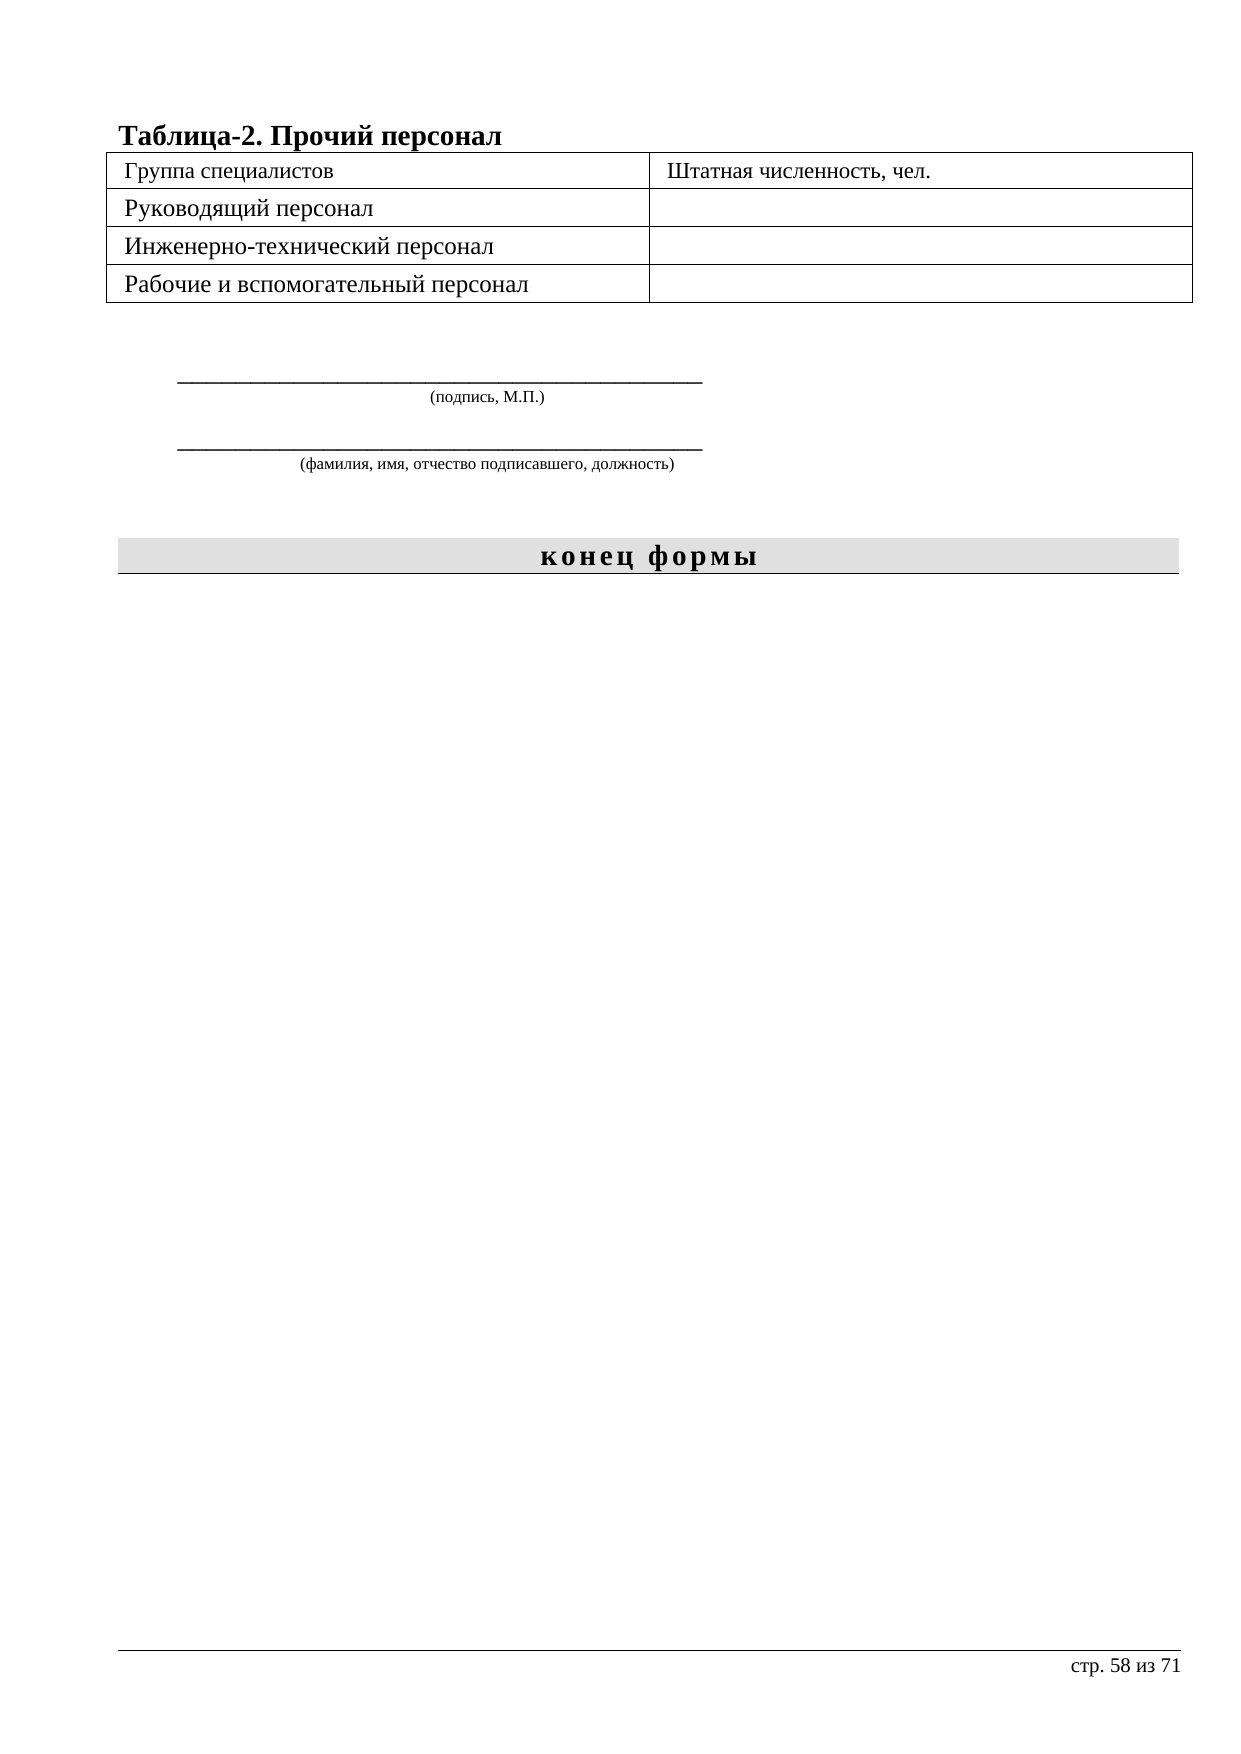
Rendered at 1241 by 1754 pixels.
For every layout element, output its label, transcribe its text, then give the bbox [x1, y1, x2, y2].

text конец формы [118, 538, 1179, 573]
table_cell Руководящий персонал [107, 189, 649, 226]
table_cell Рабочие и вспомогательный персонал [107, 265, 649, 302]
table_cell [650, 189, 1192, 226]
table_cell [650, 265, 1192, 302]
text ____________________________________ [118, 353, 1181, 387]
table_cell [650, 227, 1192, 264]
text ____________________________________ [118, 420, 1181, 454]
text (подпись, М.П.) [118, 387, 797, 420]
table_cell Инженерно-технический персонал [107, 227, 649, 264]
table_header Группа специалистов [107, 153, 649, 187]
text Таблица-2. Прочий персонал [118, 118, 1181, 152]
text (фамилия, имя, отчество подписавшего, должность) [118, 454, 797, 487]
table_header Штатная численность, чел. [650, 153, 1192, 187]
